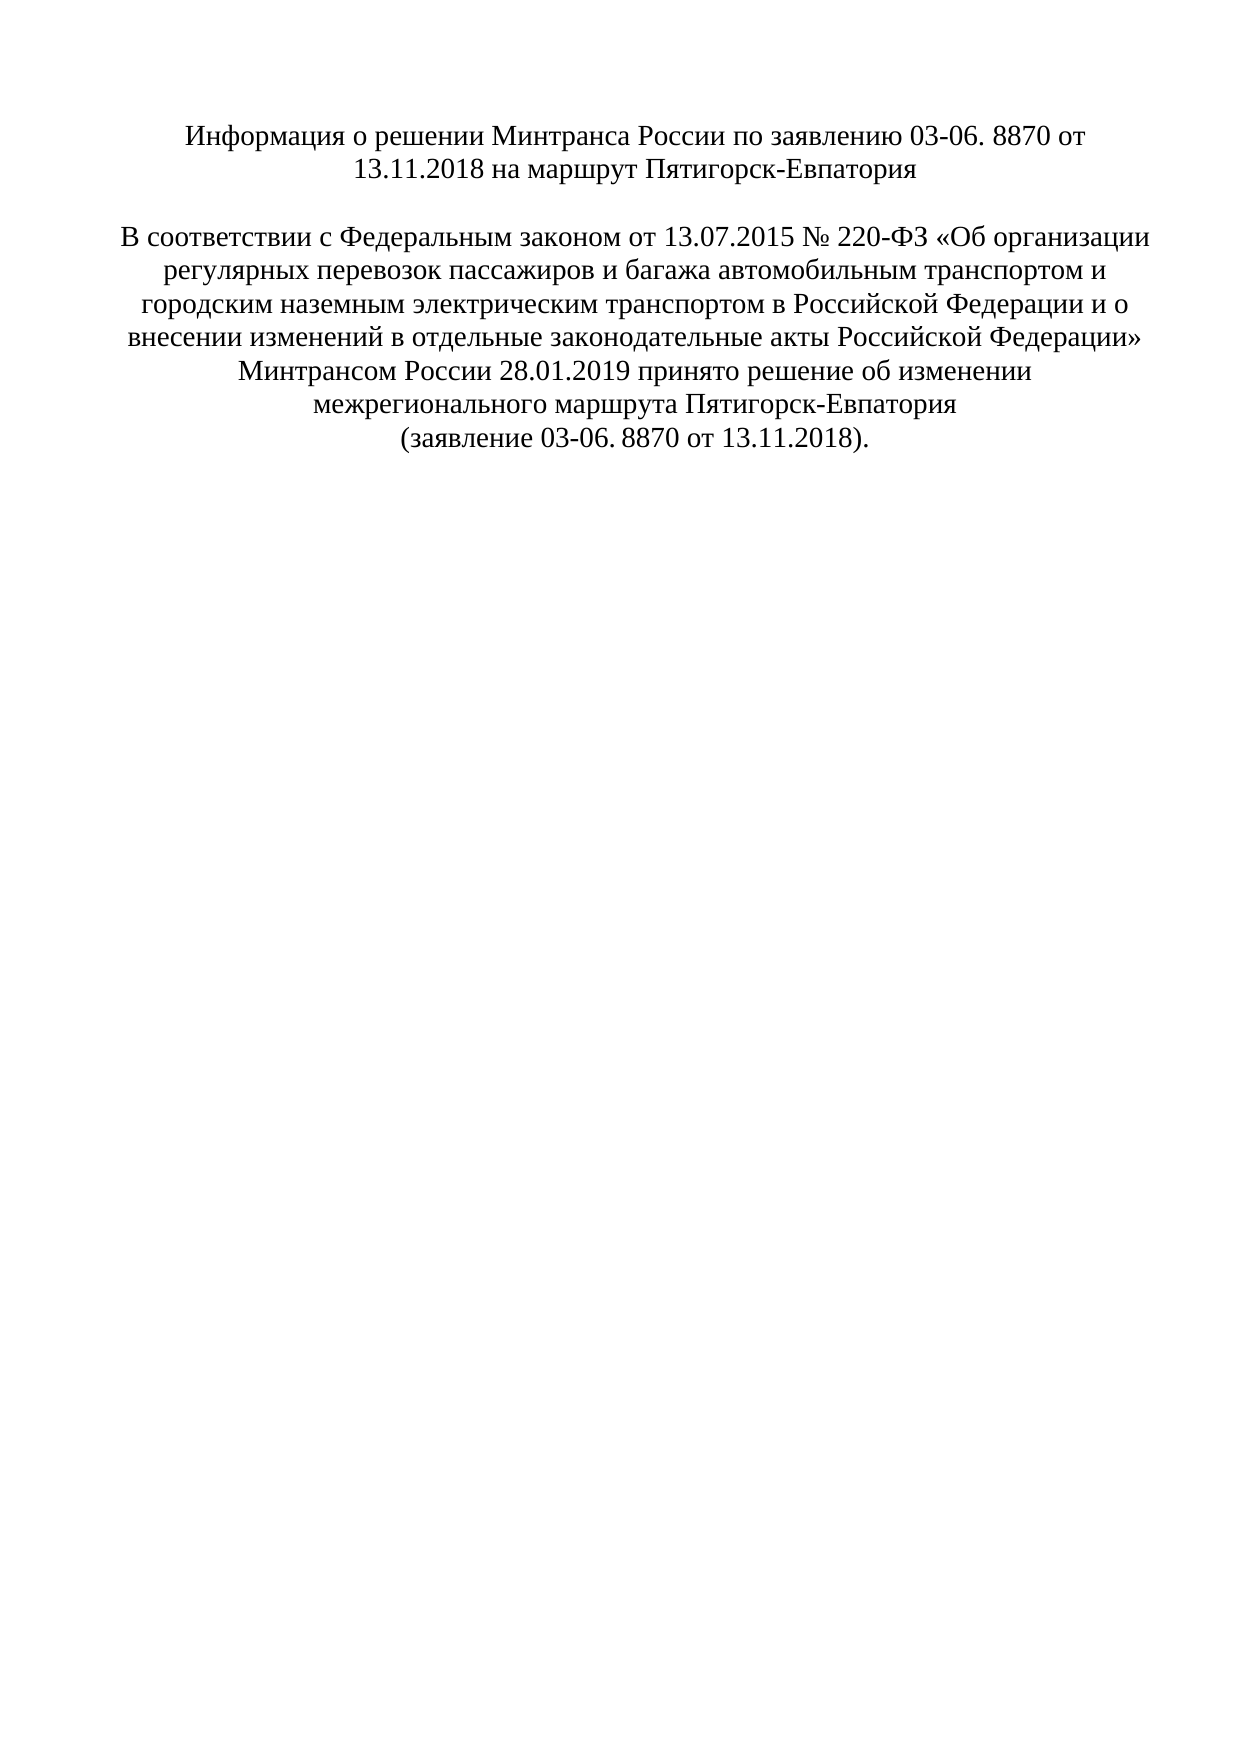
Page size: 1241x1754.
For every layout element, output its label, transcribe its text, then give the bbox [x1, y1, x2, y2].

text Информация о решении Минтранса России по заявлению 03-06. 8870 от 13.11.2018 на маршрут Пятигорск-Евпатория [118, 118, 1152, 185]
text В соответствии с Федеральным законом от 13.07.2015 № 220-ФЗ «Об организации регулярных перевозок пассажиров и багажа автомобильным транспортом и городским наземным электрическим транспортом в Российской Федерации и о внесении изменений в отдельные законодательные акты Российской Федерации» Минтрансом России 28.01.2019 принято решение об изменении межрегионального маршрута Пятигорск-Евпатория [118, 219, 1152, 420]
text (заявление 03-06. 8870 от 13.11.2018). [118, 420, 1152, 453]
